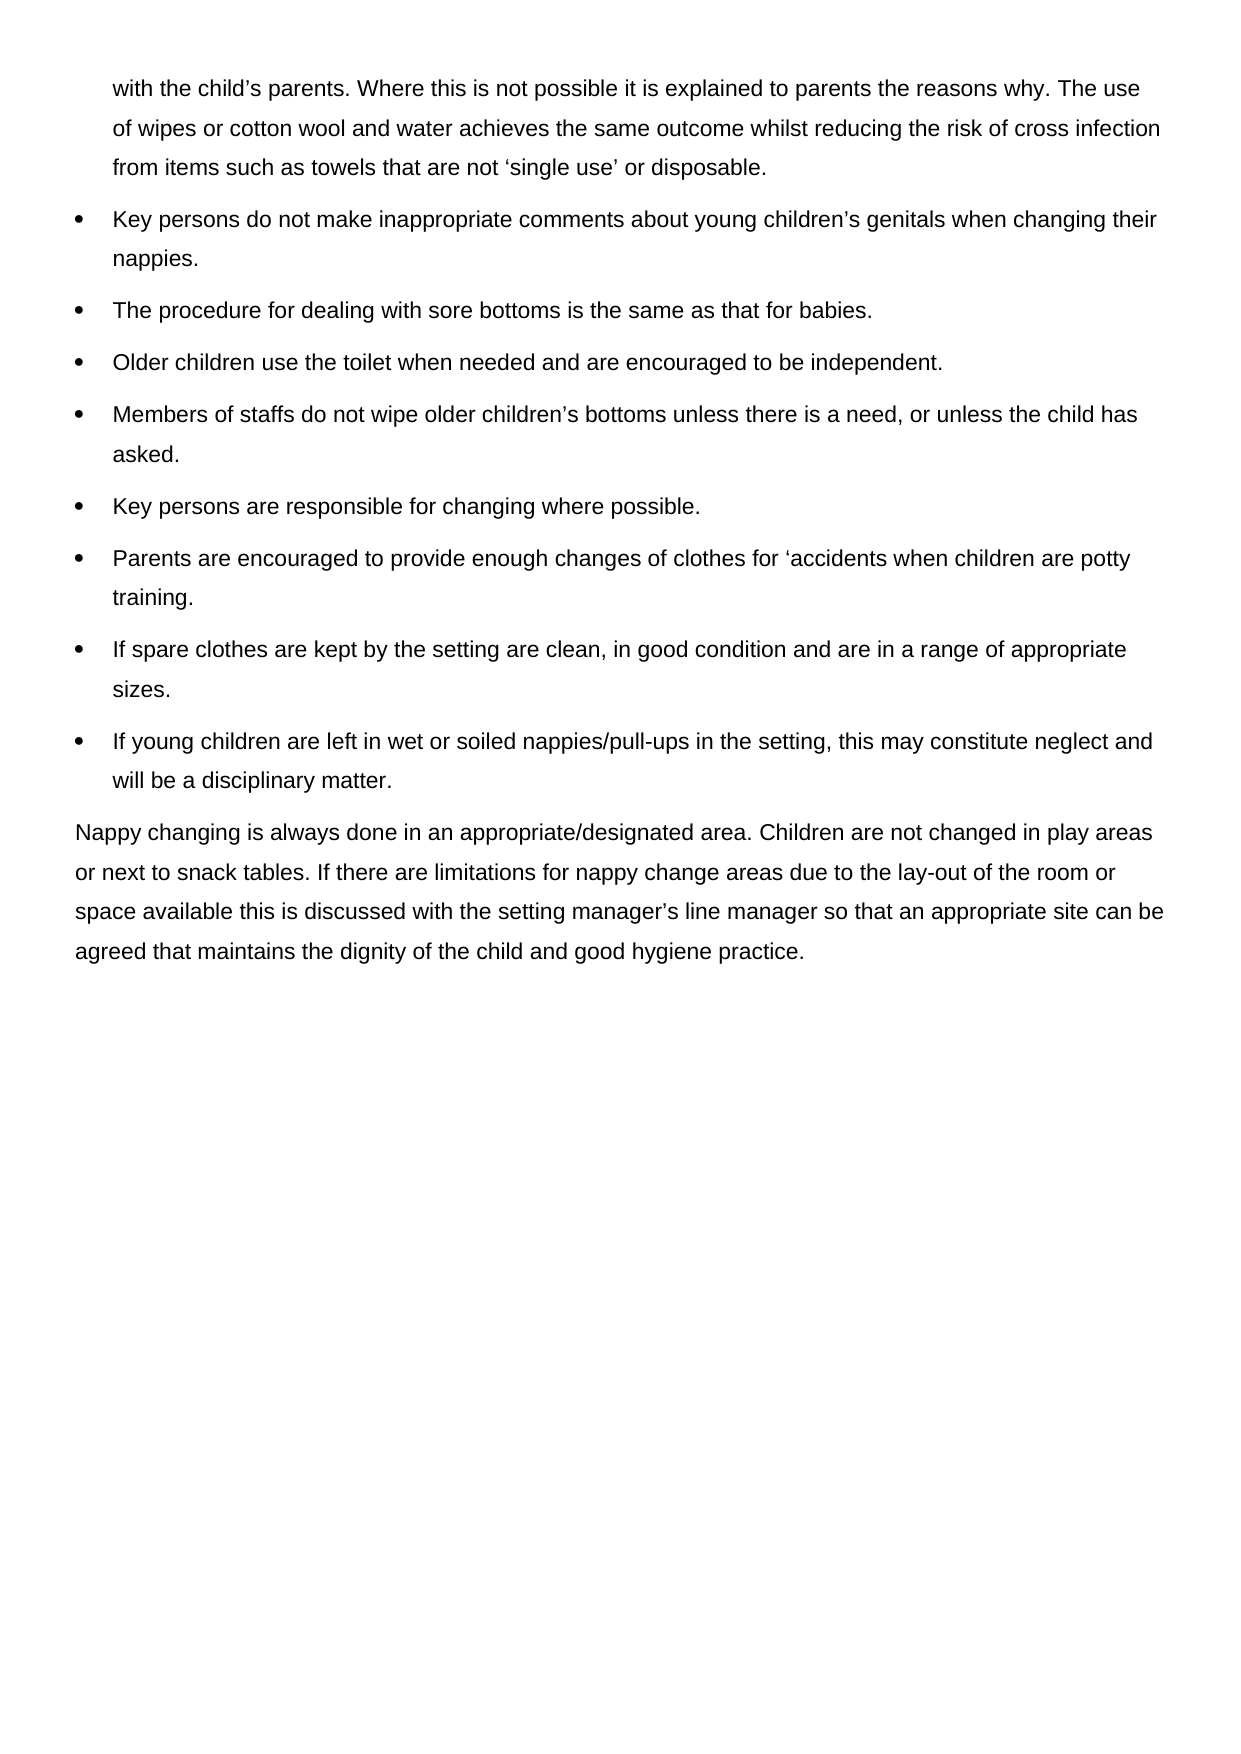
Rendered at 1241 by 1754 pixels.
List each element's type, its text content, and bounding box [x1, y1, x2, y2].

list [75, 75, 1165, 180]
list If spare clothes are kept by the setting are clean, in good condition and are in a range of appropriate sizes. [75, 636, 1165, 702]
list Members of staffs do not wipe older children’s bottoms unless there is a need, or unless the child has asked. [75, 401, 1165, 467]
list Key persons do not make inappropriate comments about young children’s genitals when changing their nappies. [75, 206, 1165, 272]
list Parents are encouraged to provide enough changes of clothes for ‘accidents when children are potty training. [75, 545, 1165, 611]
text Nappy changing is always done in an appropriate/designated area. Children are not changed in play areas or next to snack tables. If there are limitations for nappy change areas due to the lay-out of the room or space available this is discussed with the setting manager’s line manager so that an appropriate site can be agreed that maintains the dignity of the child and good hygiene practice. [75, 819, 1165, 964]
list The procedure for dealing with sore bottoms is the same as that for babies. [75, 297, 1165, 324]
list Key persons are responsible for changing where possible. [75, 493, 1165, 519]
list Older children use the toilet when needed and are encouraged to be independent. [75, 349, 1165, 376]
list If young children are left in wet or soiled nappies/pull-ups in the setting, this may constitute neglect and will be a disciplinary matter. [75, 728, 1165, 793]
